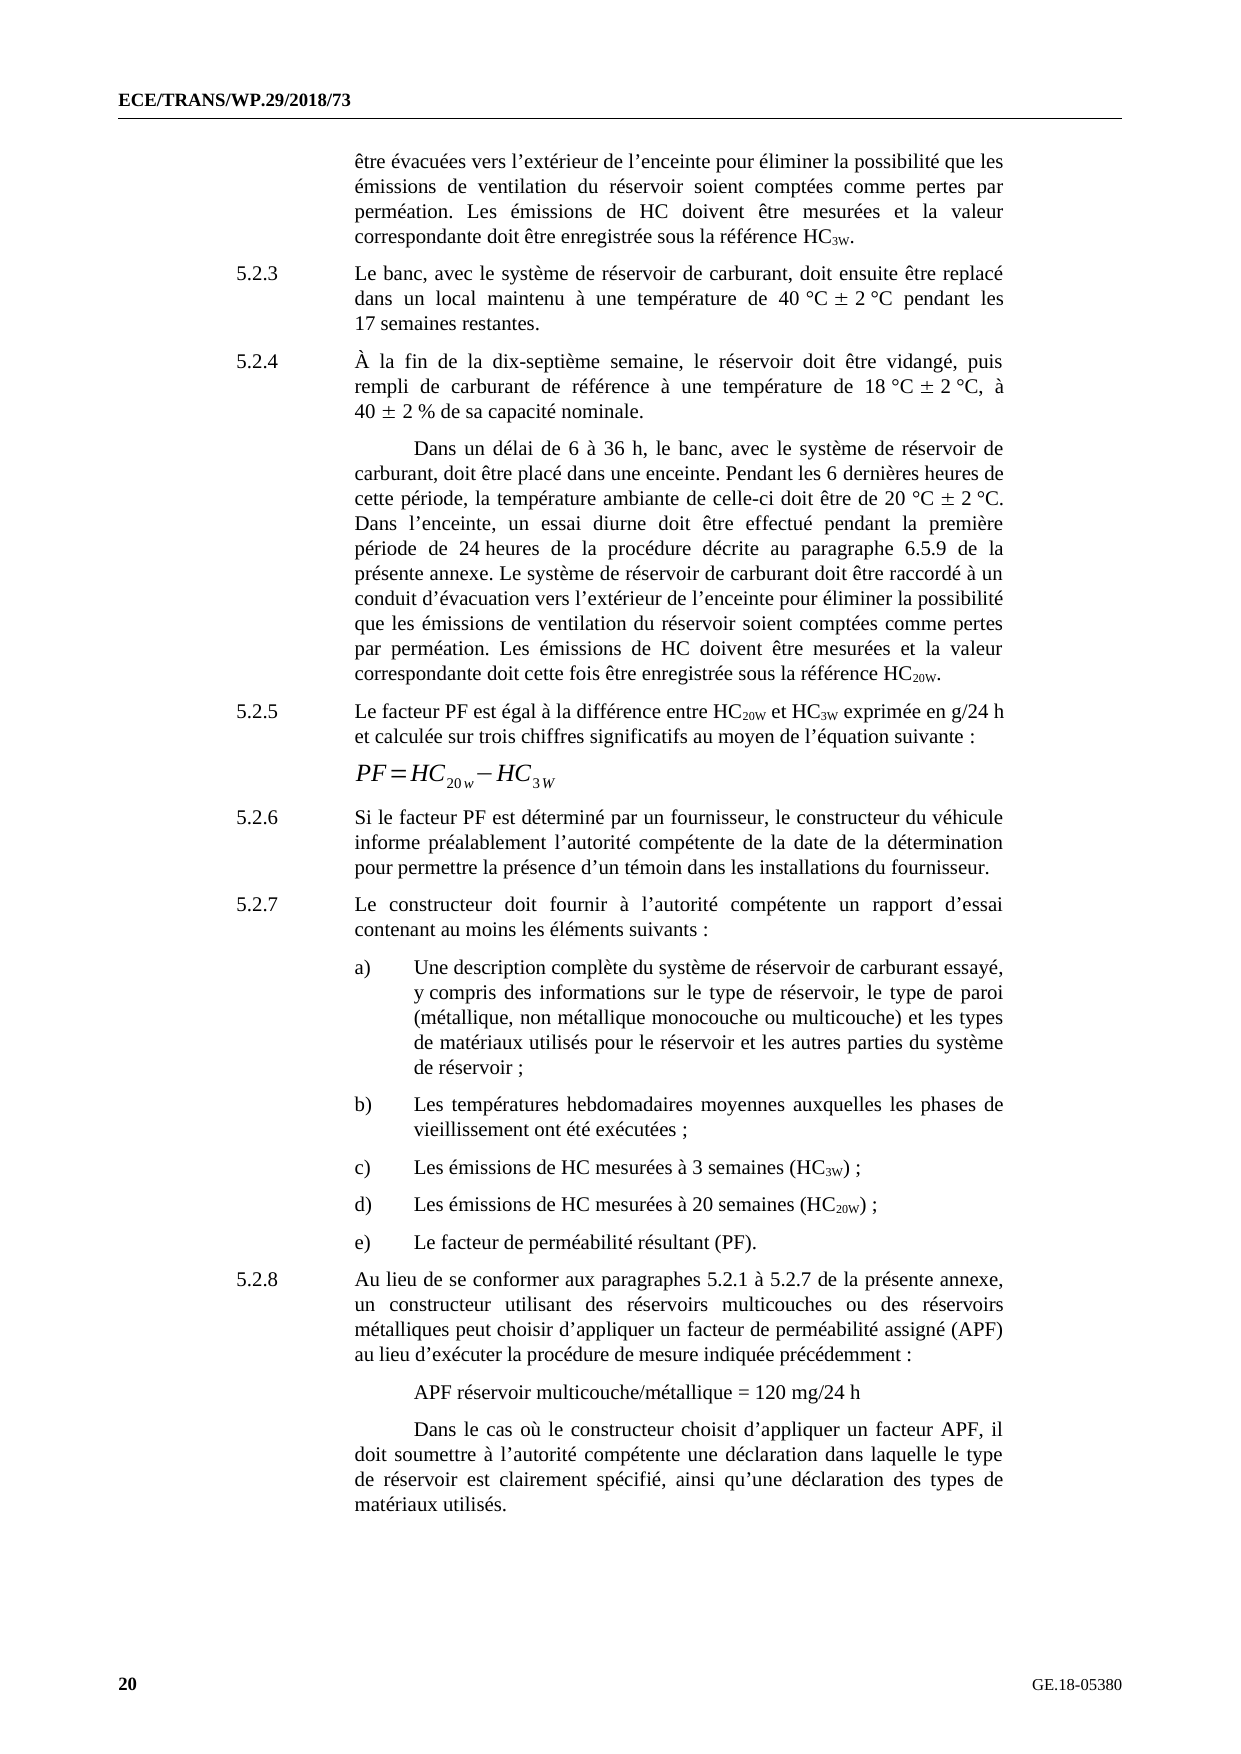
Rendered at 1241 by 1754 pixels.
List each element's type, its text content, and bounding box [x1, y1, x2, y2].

text 5.2.5 Le facteur PF est égal à la différence entre HC20W et HC3W exprimée en g/24 h et calculée sur trois chiffres significatifs au moyen de l’équation suivante : [236, 698, 1004, 748]
text 5.2.6 Si le facteur PF est déterminé par un fournisseur, le constructeur du véhicule informe préalablement l’autorité compétente de la date de la détermination pour permettre la présence d’un témoin dans les installations du fournisseur. [236, 804, 1004, 879]
text c) Les émissions de HC mesurées à 3 semaines (HC3W) ; [354, 1154, 1004, 1179]
text d) Les émissions de HC mesurées à 20 semaines (HC20W) ; [354, 1191, 1004, 1216]
text 5.2.3 Le banc, avec le système de réservoir de carburant, doit ensuite être replacé dans un local maintenu à une température de 40 °C 2 °C pendant les 17 semaines restantes. [236, 260, 1004, 335]
text Dans le cas où le constructeur choisit d’appliquer un facteur APF, il doit soumettre à l’autorité compétente une déclaration dans laquelle le type de réservoir est clairement spécifié, ainsi qu’une déclaration des types de matériaux utilisés. [354, 1416, 1004, 1516]
text a) Une description complète du système de réservoir de carburant essayé, y compris des informations sur le type de réservoir, le type de paroi (métallique, non métallique monocouche ou multicouche) et les types de matériaux utilisés pour le réservoir et les autres parties du système de réservoir ; [354, 954, 1004, 1079]
text 5.2.4 À la fin de la dix-septième semaine, le réservoir doit être vidangé, puis rempli de carburant de référence à une température de 18 °C 2 °C, à 40 2 % de sa capacité nominale. [236, 348, 1004, 423]
text e) Le facteur de perméabilité résultant (PF). [354, 1229, 1004, 1254]
text 5.2.8 Au lieu de se conformer aux paragraphes 5.2.1 à 5.2.7 de la présente annexe, un constructeur utilisant des réservoirs multicouches ou des réservoirs métalliques peut choisir d’appliquer un facteur de perméabilité assigné (APF) au lieu d’exécuter la procédure de mesure indiquée précédemment : [236, 1266, 1004, 1366]
text APF réservoir multicouche/métallique = 120 mg/24 h [413, 1379, 1004, 1404]
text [354, 148, 1004, 248]
text 5.2.7 Le constructeur doit fournir à l’autorité compétente un rapport d’essai contenant au moins les éléments suivants : [236, 891, 1004, 941]
text Dans un délai de 6 à 36 h, le banc, avec le système de réservoir de carburant, doit être placé dans une enceinte. Pendant les 6 dernières heures de cette période, la température ambiante de celle-ci doit être de 20 °C 2 °C. Dans l’enceinte, un essai diurne doit être effectué pendant la première période de 24 heures de la procédure décrite au paragraphe 6.5.9 de la présente annexe. Le système de réservoir de carburant doit être raccordé à un conduit d’évacuation vers l’extérieur de l’enceinte pour éliminer la possibilité que les émissions de ventilation du réservoir soient comptées comme pertes par perméation. Les émissions de HC doivent être mesurées et la valeur correspondante doit cette fois être enregistrée sous la référence HC20W. [354, 435, 1004, 685]
text b) Les températures hebdomadaires moyennes auxquelles les phases de vieillissement ont été exécutées ; [354, 1091, 1004, 1141]
